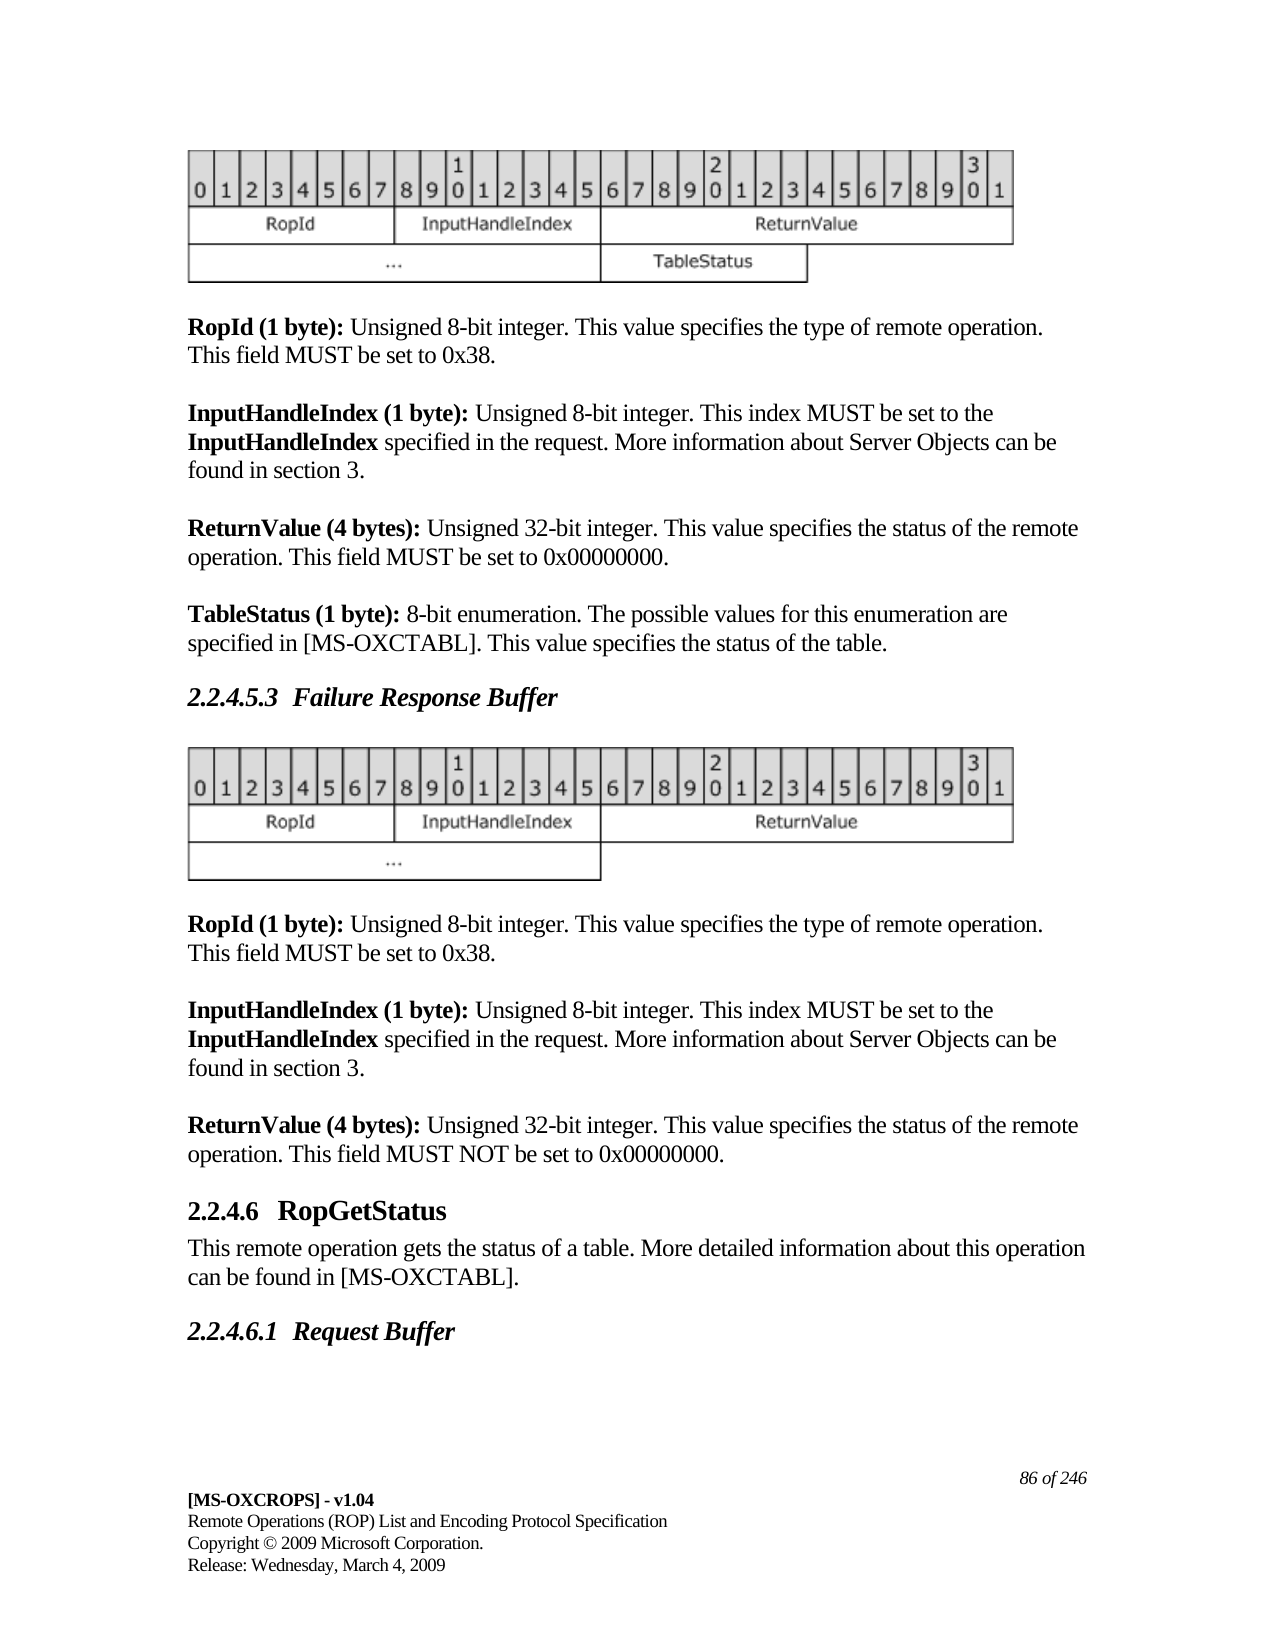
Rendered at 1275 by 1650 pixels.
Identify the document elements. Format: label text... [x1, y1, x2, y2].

text InputHandleIndex (1 byte): Unsigned 8-bit integer. This index MUST be set to the InputHandleIndex specified in the request. More information about Server Objects can be found in section 3. [187, 996, 1087, 1082]
text RopId (1 byte): Unsigned 8-bit integer. This value specifies the type of remote operation. This field MUST be set to 0x38. [187, 909, 1087, 967]
subtitle Failure Response Buffer [187, 682, 1087, 713]
text InputHandleIndex (1 byte): Unsigned 8-bit integer. This index MUST be set to the InputHandleIndex specified in the request. More information about Server Objects can be found in section 3. [187, 398, 1087, 484]
text TableStatus (1 byte): 8-bit enumeration. The possible values for this enumeration are specified in [MS-OXCTABL]. This value specifies the status of the table. [187, 599, 1087, 657]
subtitle Request Buffer [187, 1315, 1087, 1346]
text ReturnValue (4 bytes): Unsigned 32-bit integer. This value specifies the status of the remote operation. This field MUST NOT be set to 0x00000000. [187, 1111, 1087, 1168]
text ReturnValue (4 bytes): Unsigned 32-bit integer. This value specifies the status of the remote operation. This field MUST be set to 0x00000000. [187, 513, 1087, 570]
text This remote operation gets the status of a table. More detailed information about this operation can be found in [MS-OXCTABL]. [187, 1233, 1087, 1290]
subtitle RopGetStatus [187, 1193, 1087, 1227]
picture [187, 150, 1014, 283]
text RopId (1 byte): Unsigned 8-bit integer. This value specifies the type of remote operation. This field MUST be set to 0x38. [187, 312, 1087, 369]
picture [187, 747, 1014, 881]
